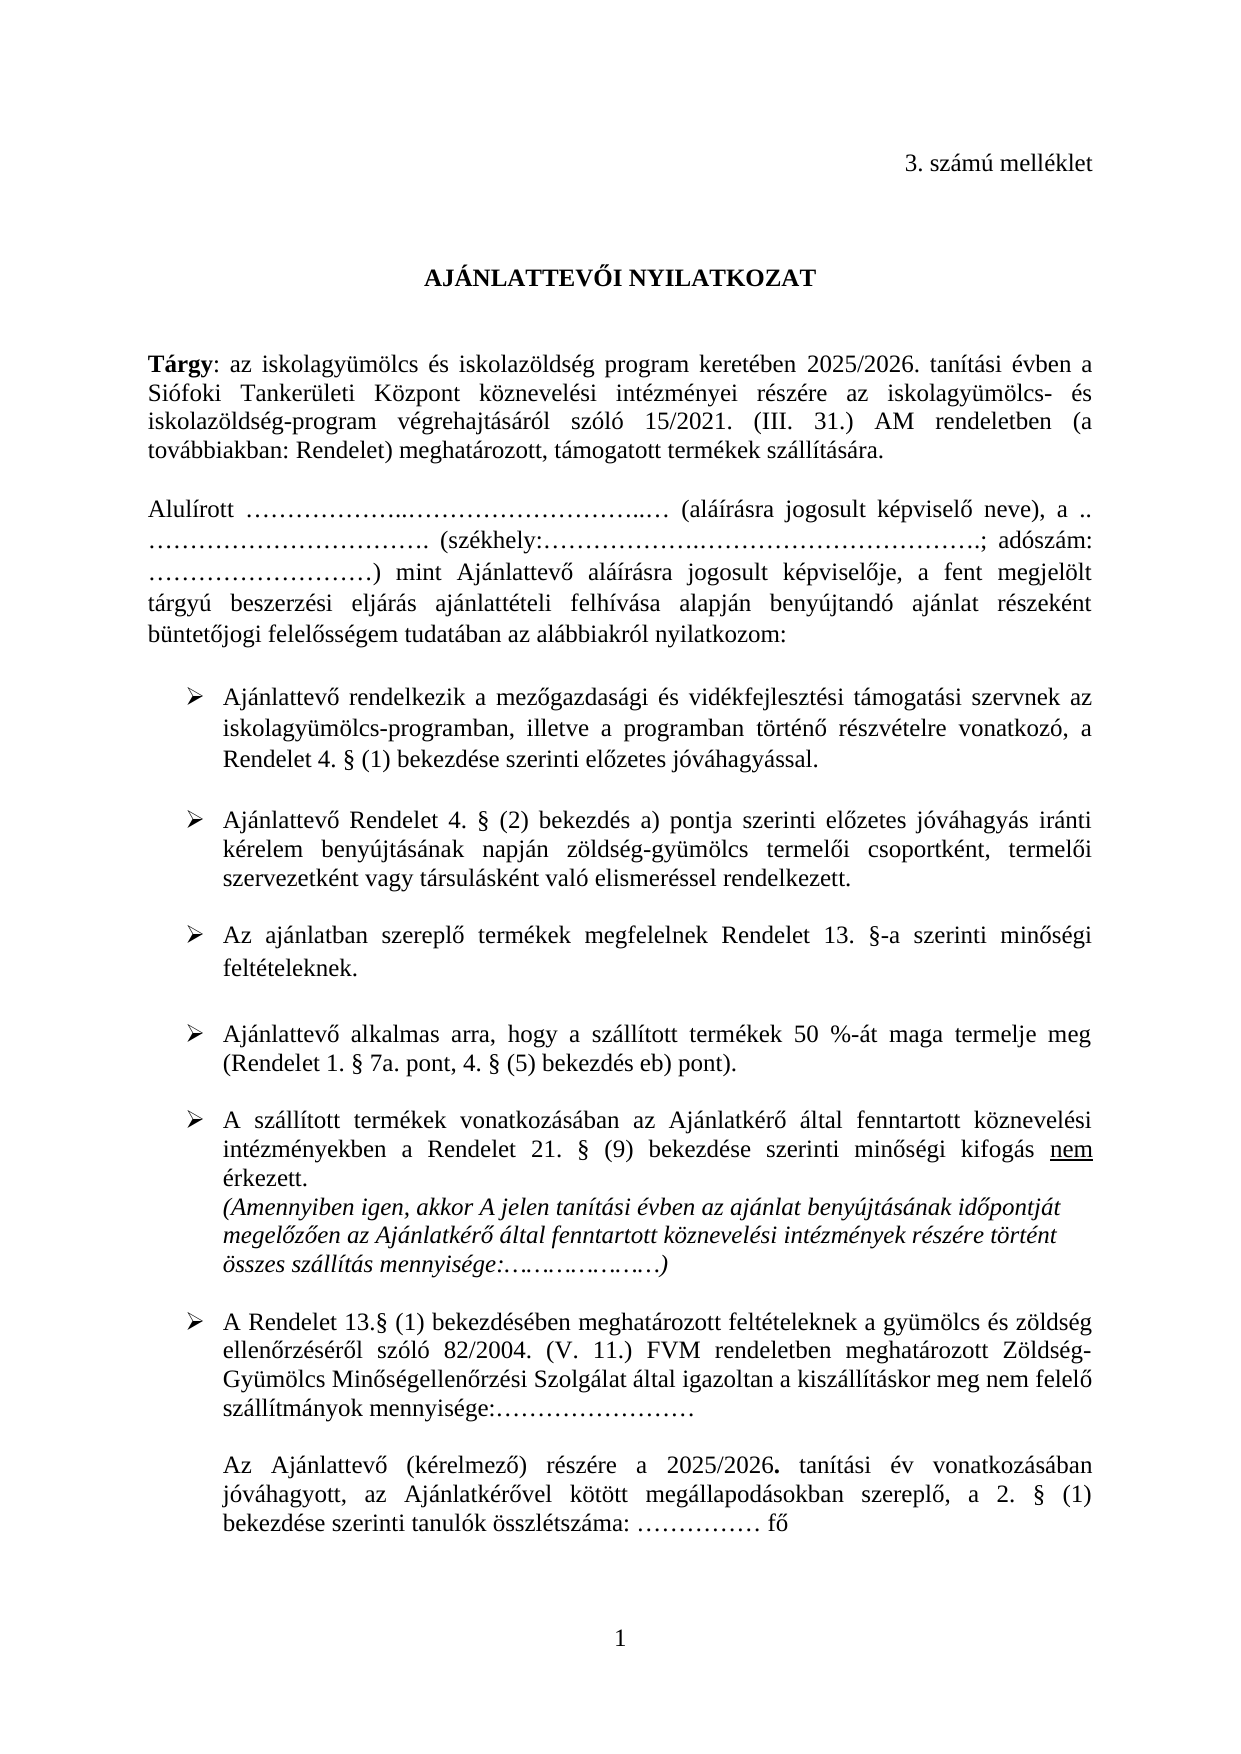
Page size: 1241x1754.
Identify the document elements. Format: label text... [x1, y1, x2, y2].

list Az ajánlatban szereplő termékek megfelelnek Rendelet 13. §-a szerinti minőségi feltételeknek. [185, 920, 1093, 982]
list Ajánlattevő rendelkezik a mezőgazdasági és vidékfejlesztési támogatási szervnek az iskolagyümölcs-programban, illetve a programban történő részvételre vonatkozó, a Rendelet 4. § (1) bekezdése szerinti előzetes jóváhagyással. [185, 680, 1093, 774]
text 3. számú melléklet [148, 148, 1093, 176]
list Ajánlattevő Rendelet 4. § (2) bekezdés a) pontja szerinti előzetes jóváhagyás iránti kérelem benyújtásának napján zöldség-gyümölcs termelői csoportként, termelői szervezetként vagy társulásként való elismeréssel rendelkezett. [185, 805, 1093, 891]
list A szállított termékek vonatkozásában az Ajánlatkérő által fenntartott köznevelési intézményekben a Rendelet 21. § (9) bekezdése szerinti minőségi kifogás nem érkezett. [185, 1105, 1093, 1192]
text Alulírott ………………..………………………..… (aláírásra jogosult képviselő neve), a ..……………………………. (székhely:……………….…………………………….; adószám: ………………………) mint Ajánlattevő aláírásra jogosult képviselője, a fent megjelölt tárgyú beszerzési eljárás ajánlattételi felhívása alapján benyújtandó ajánlat részeként büntetőjogi felelősségem tudatában az alábbiakról nyilatkozom: [148, 493, 1093, 649]
list Az Ajánlattevő (kérelmező) részére a 2025/2026. tanítási év vonatkozásában jóváhagyott, az Ajánlatkérővel kötött megállapodásokban szereplő, a 2. § (1) bekezdése szerinti tanulók összlétszáma: …………… fő [223, 1450, 1093, 1537]
list Ajánlattevő alkalmas arra, hogy a szállított termékek 50 %-át maga termelje meg (Rendelet 1. § 7a. pont, 4. § (5) bekezdés eb) pont). [185, 1019, 1093, 1077]
list (Amennyiben igen, akkor A jelen tanítási évben az ajánlat benyújtásának időpontját megelőzően az Ajánlatkérő által fenntartott köznevelési intézmények részére történt összes szállítás mennyisége:…………………) [223, 1192, 1093, 1278]
list A Rendelet 13.§ (1) bekezdésében meghatározott feltételeknek a gyümölcs és zöldség ellenőrzéséről szóló 82/2004. (V. 11.) FVM rendeletben meghatározott Zöldség- Gyümölcs Minőségellenőrzési Szolgálat által igazoltan a kiszállításkor meg nem felelő szállítmányok mennyisége:…………………… [185, 1307, 1093, 1422]
text AJÁNLATTEVŐI NYILATKOZAT [148, 263, 1093, 291]
text Tárgy: az iskolagyümölcs és iskolazöldség program keretében 2025/2026. tanítási évben a Siófoki Tankerületi Központ köznevelési intézményei részére az iskolagyümölcs- és iskolazöldség-program végrehajtásáról szóló 15/2021. (III. 31.) AM rendeletben (a továbbiakban: Rendelet) meghatározott, támogatott termékek szállítására. [148, 349, 1093, 464]
